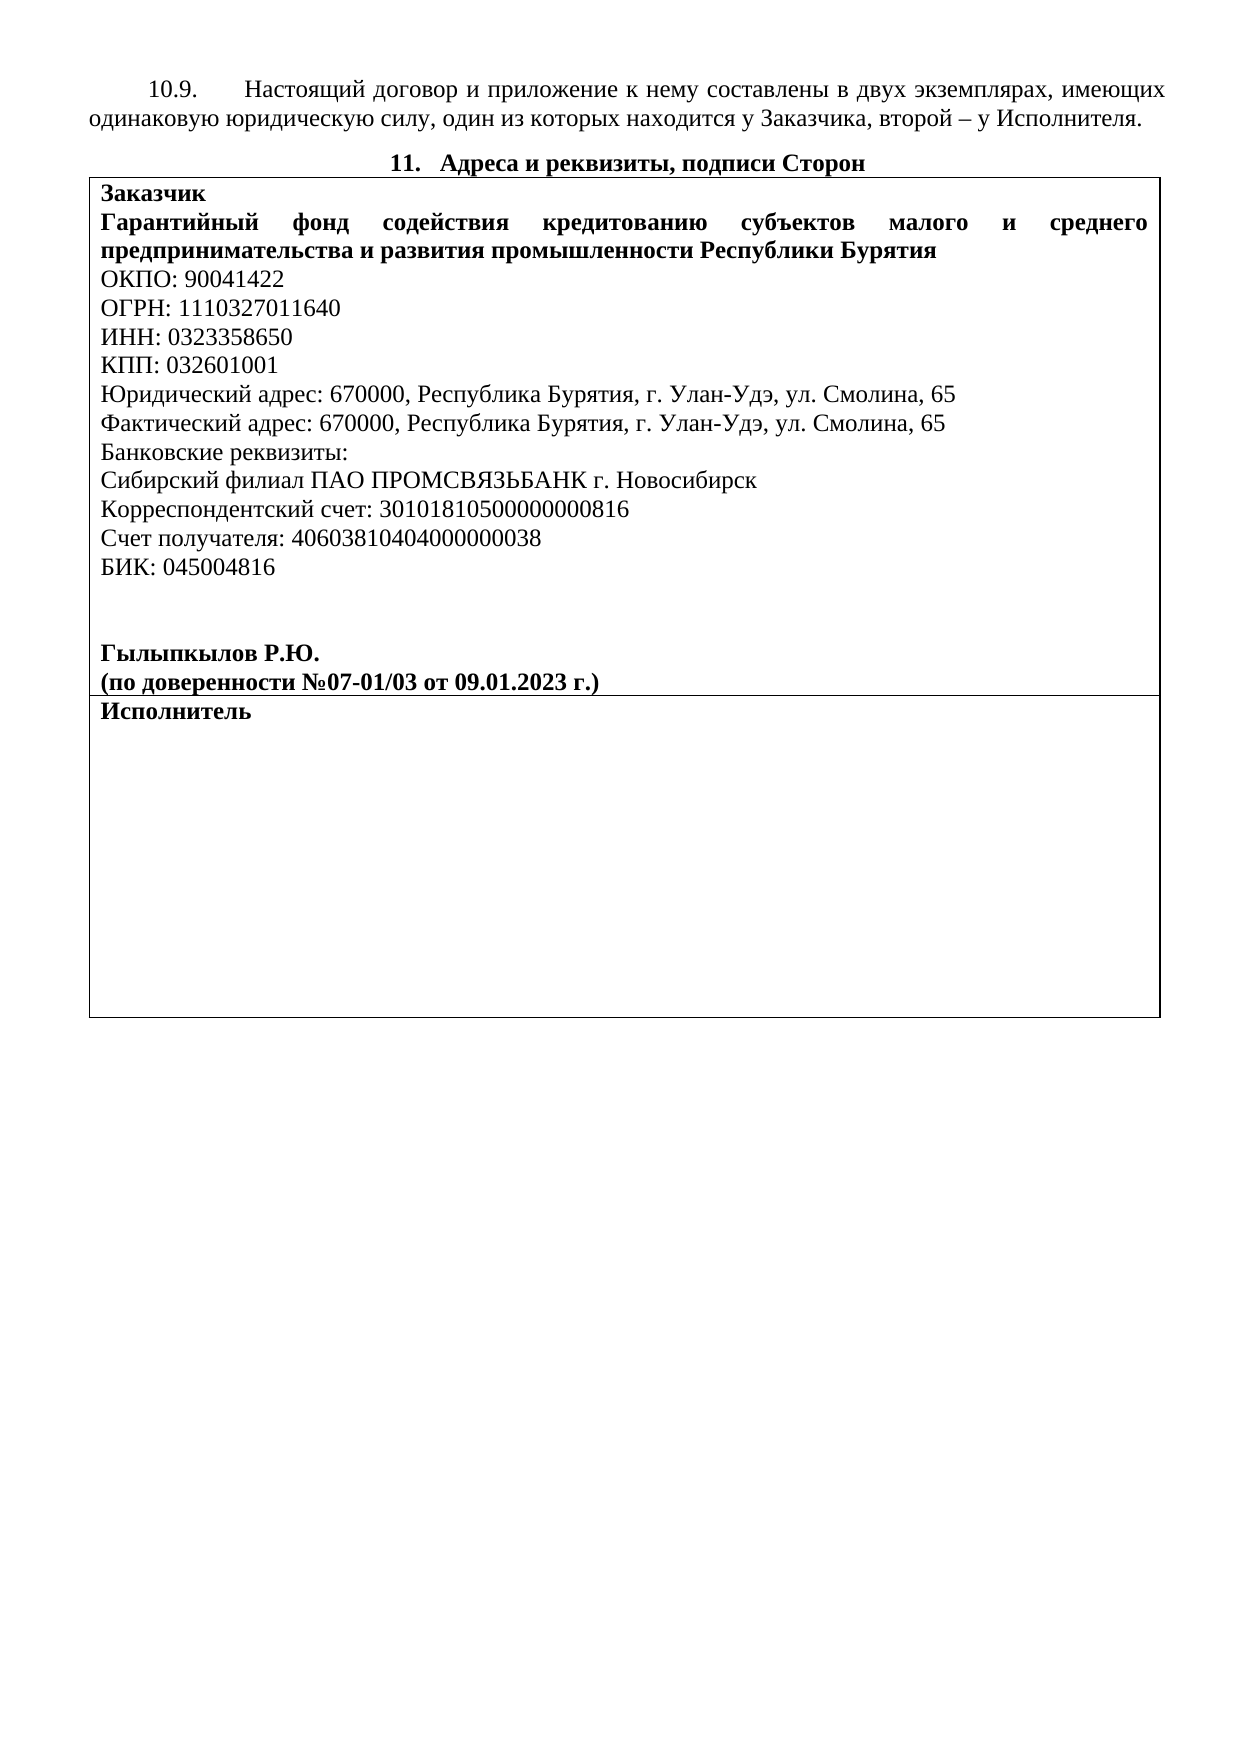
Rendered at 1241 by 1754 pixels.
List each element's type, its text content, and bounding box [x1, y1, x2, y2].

table_header Заказчик Гарантийный фонд содействия кредитованию субъектов малого и среднего предпринимательства и развития промышленности Республики Бурятия ОКПО: 90041422 ОГРН: 1110327011640 ИНН: 0323358650 КПП: 032601001 Юридический адрес: 670000, Республика Бурятия, г. Улан-Удэ, ул. Смолина, 65 Фактический адрес: 670000, Республика Бурятия, г. Улан-Удэ, ул. Смолина, 65 Банковские реквизиты: Сибирский филиал ПАО ПРОМСВЯЗЬБАНК г. Новосибирск Корреспондентский счет: 30101810500000000816 Счет получателя: 40603810404000000038 БИК: 045004816 Гылыпкылов Р.Ю. (по доверенности №07-01/03 от 09.01.2023 г.) [90, 178, 1159, 695]
list Адреса и реквизиты, подписи Сторон [89, 148, 1167, 177]
table_cell Исполнитель [90, 696, 1159, 1017]
list Настоящий договор и приложение к нему составлены в двух экземплярах, имеющих одинаковую юридическую силу, один из которых находится у Заказчика, второй – у Исполнителя. [89, 74, 1167, 131]
